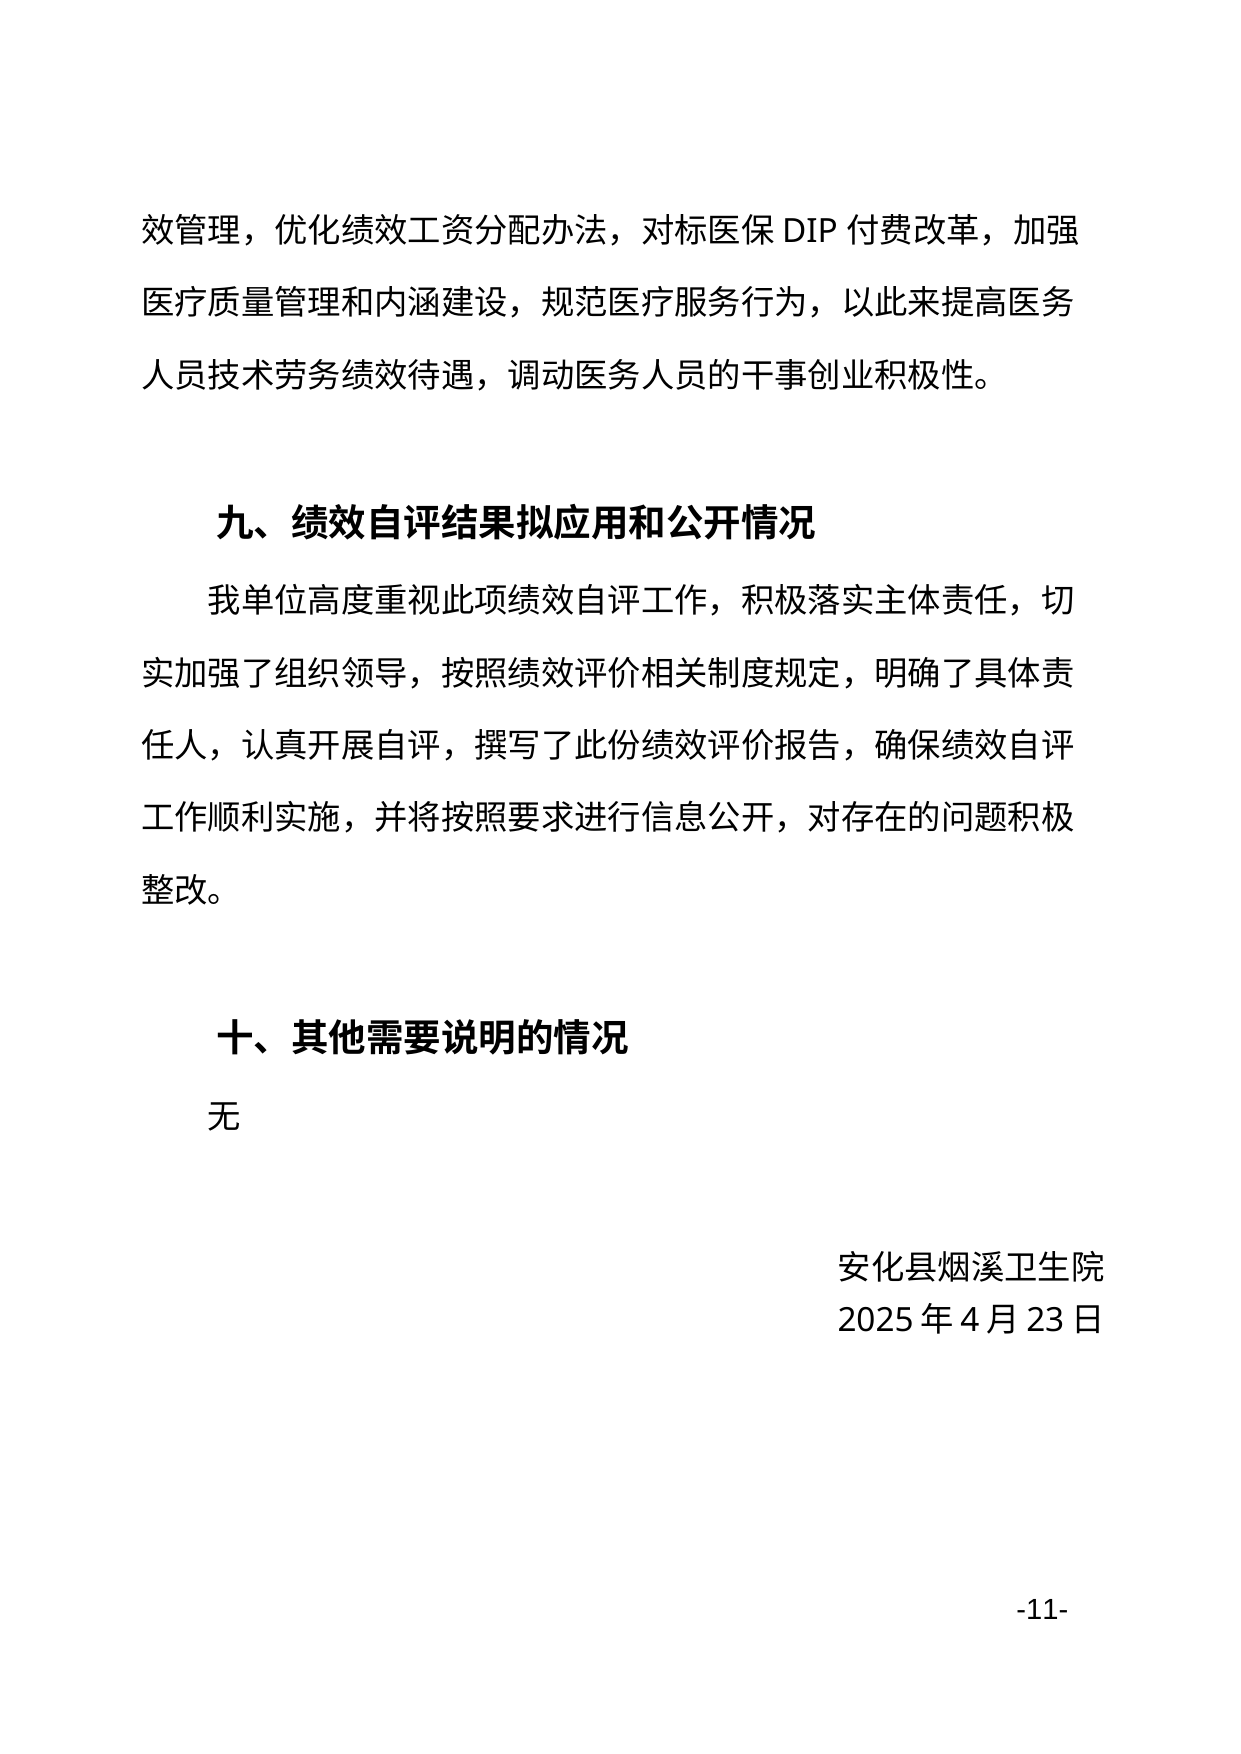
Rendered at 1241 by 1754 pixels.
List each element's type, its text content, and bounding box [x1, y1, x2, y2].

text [141, 203, 1104, 397]
text 九、绩效自评结果拟应用和公开情况 [141, 493, 1104, 547]
text 我单位高度重视此项绩效自评工作，积极落实主体责任，切实加强了组织领导，按照绩效评价相关制度规定，明确了具体责任人，认真开展自评，撰写了此份绩效评价报告，确保绩效自评工作顺利实施，并将按照要求进行信息公开，对存在的问题积极整改。 [141, 574, 1104, 912]
text 十、其他需要说明的情况 [141, 1008, 1104, 1062]
text 安化县烟溪卫生院 [141, 1230, 1104, 1292]
text 2025年4月23日 [185, 1292, 1104, 1341]
text 无 [141, 1089, 1104, 1138]
